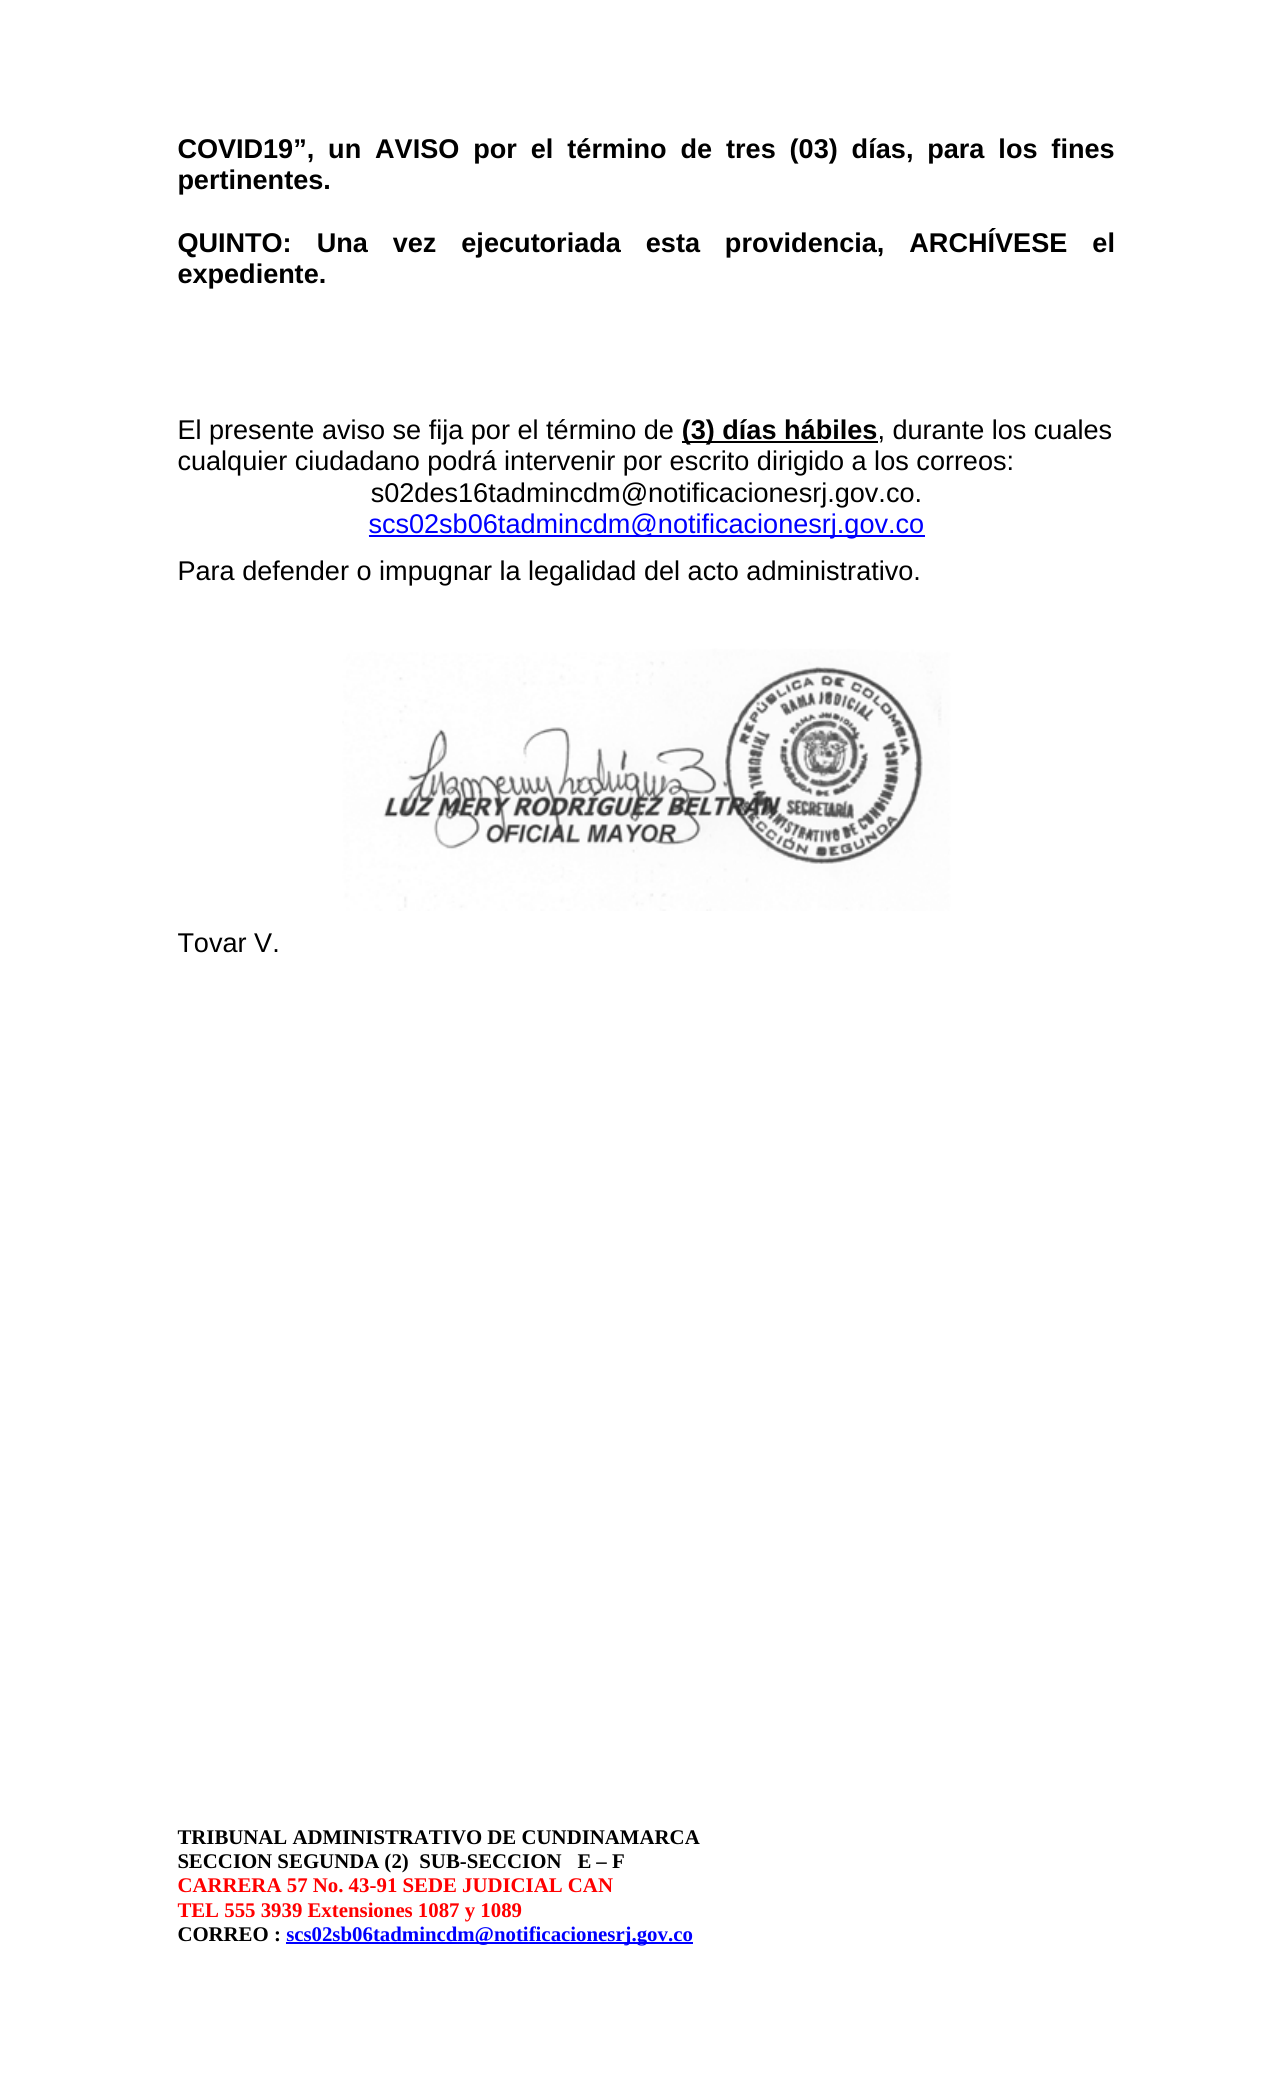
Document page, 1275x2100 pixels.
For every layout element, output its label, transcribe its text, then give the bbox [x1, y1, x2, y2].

text QUINTO: Una vez ejecutoriada esta providencia, ARCHÍVESE el expediente. [177, 227, 1116, 289]
text Para defender o impugnar la legalidad del acto administrativo. [177, 555, 1116, 586]
picture [342, 648, 951, 911]
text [177, 133, 1116, 195]
text s02des16tadmincdm@notificacionesrj.gov.co. scs02sb06tadmincdm@notificacionesrj.gov.co [177, 477, 1116, 539]
text Tovar V. [177, 927, 1116, 958]
text El presente aviso se fija por el término de (3) días hábiles, durante los cuales cualquier ciudadano podrá intervenir por escrito dirigido a los correos: [177, 414, 1116, 477]
